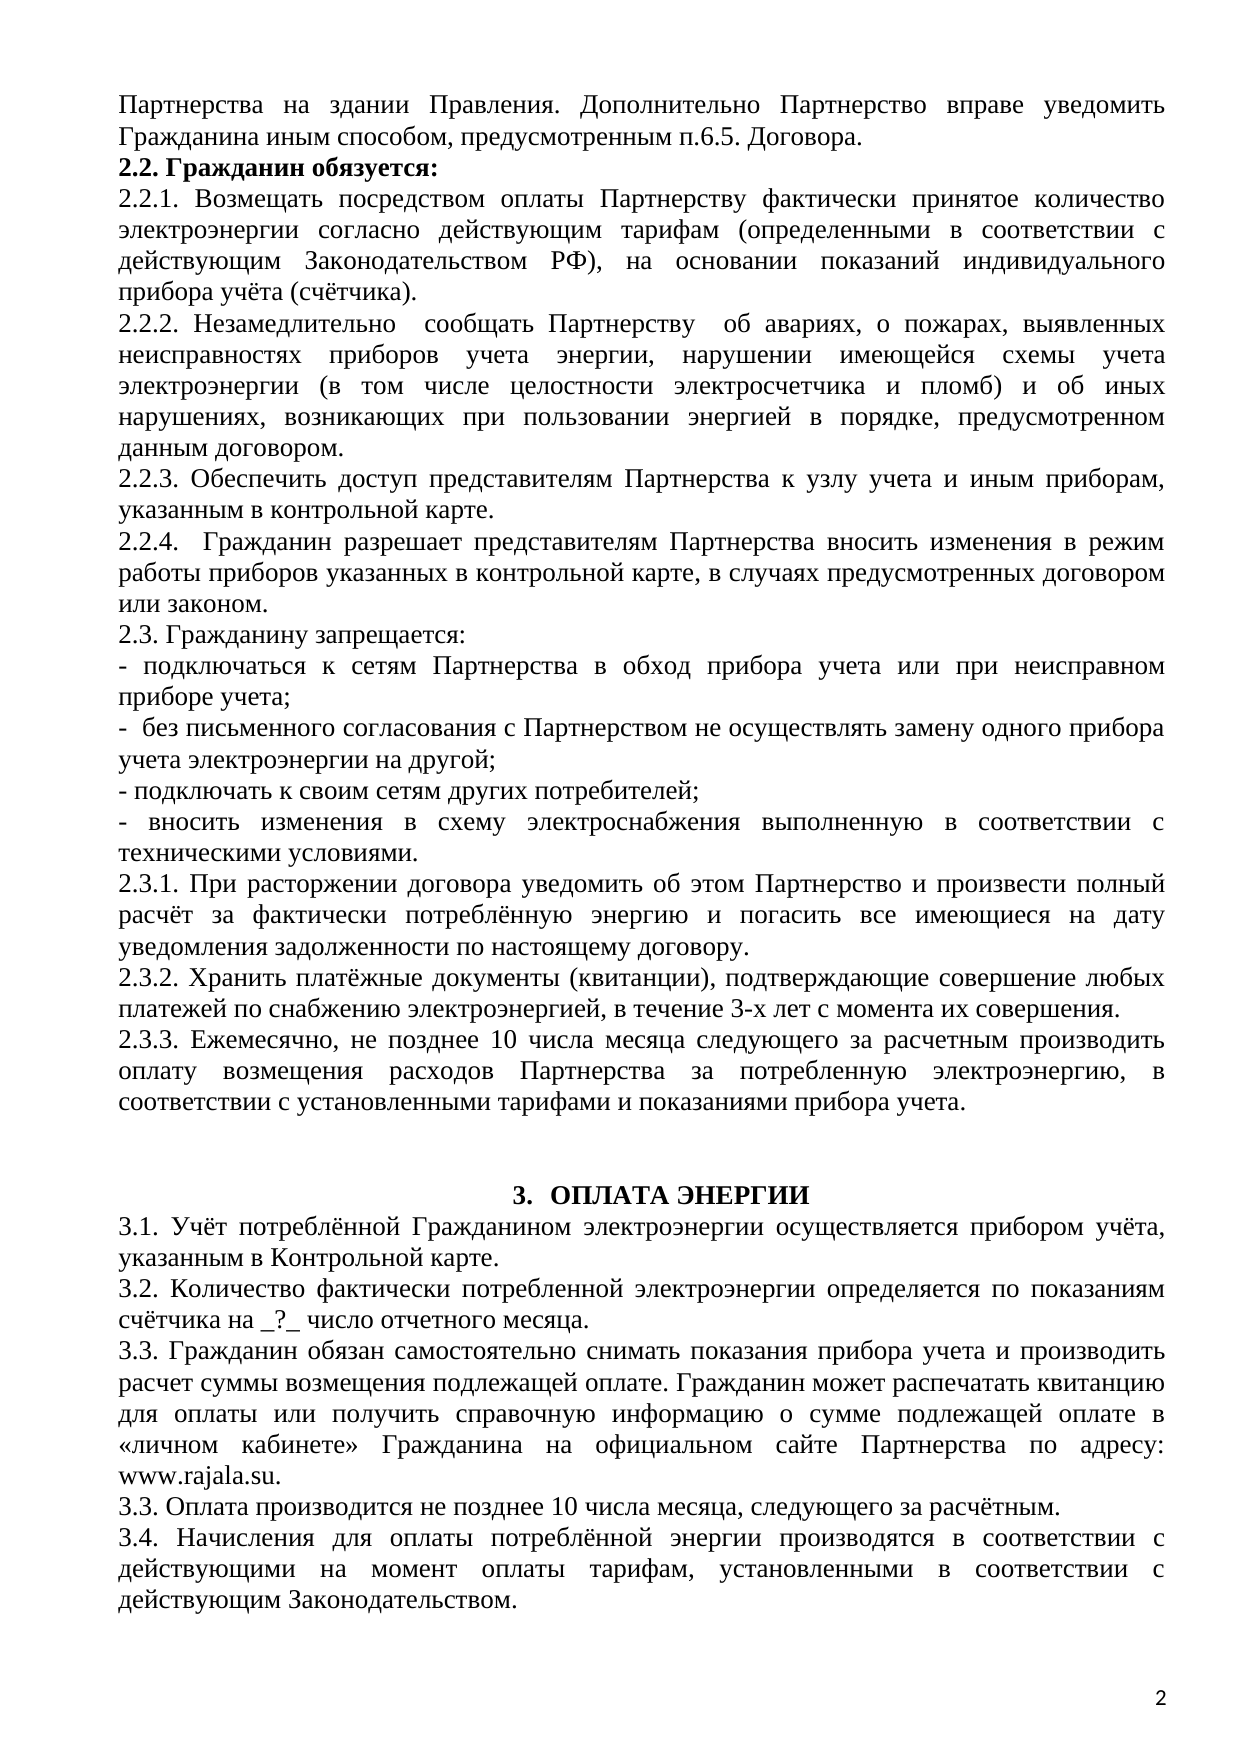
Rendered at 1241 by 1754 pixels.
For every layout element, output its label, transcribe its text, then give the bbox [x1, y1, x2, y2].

text 2.2.3. Обеспечить доступ представителям Партнерства к узлу учета и иным приборам, указанным в контрольной карте. [118, 462, 1167, 525]
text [118, 89, 1167, 151]
text 2.2.2. Незамедлительно сообщать Партнерству об авариях, о пожарах, выявленных неисправностях приборов учета энергии, нарушении имеющейся схемы учета электроэнергии (в том числе целостности электросчетчика и пломб) и об иных нарушениях, возникающих при пользовании энергией в порядке, предусмотренном данным договором. [118, 307, 1167, 462]
text 2.2.4. Гражданин разрешает представителям Партнерства вносить изменения в режим работы приборов указанных в контрольной карте, в случаях предусмотренных договором или законом. [118, 525, 1167, 618]
text 3.2. Количество фактически потребленной электроэнергии определяется по показаниям счётчика на _?_ число отчетного месяца. [118, 1272, 1167, 1334]
text 2.2. Гражданин обязуется: [118, 151, 1167, 182]
text - подключаться к сетям Партнерства в обход прибора учета или при неисправном приборе учета; [118, 649, 1167, 712]
text 2.3.2. Хранить платёжные документы (квитанции), подтверждающие совершение любых платежей по снабжению электроэнергией, в течение 3-х лет с момента их совершения. [118, 961, 1167, 1023]
text 2.3. Гражданину запрещается: [118, 618, 1167, 649]
list ОПЛАТА ЭНЕРГИИ [156, 1179, 1167, 1210]
text - подключать к своим сетям других потребителей; [118, 774, 1167, 805]
text 3.3. Оплата производится не позднее 10 числа месяца, следующего за расчётным. [118, 1490, 1167, 1521]
text 2.3.1. При расторжении договора уведомить об этом Партнерство и произвести полный расчёт за фактически потреблённую энергию и погасить все имеющиеся на дату уведомления задолженности по настоящему договору. [118, 867, 1167, 961]
text 3.4. Начисления для оплаты потреблённой энергии производятся в соответствии с действующими на момент оплаты тарифам, установленными в соответствии с действующим Законодательством. [118, 1521, 1167, 1615]
text - без письменного согласования с Партнерством не осуществлять замену одного прибора учета электроэнергии на другой; [118, 712, 1167, 774]
text 3.1. Учёт потреблённой Гражданином электроэнергии осуществляется прибором учёта, указанным в Контрольной карте. [118, 1210, 1167, 1272]
text 2.3.3. Ежемесячно, не позднее 10 числа месяца следующего за расчетным производить оплату возмещения расходов Партнерства за потребленную электроэнергию, в соответствии с установленными тарифами и показаниями прибора учета. [118, 1023, 1167, 1116]
text - вносить изменения в схему электроснабжения выполненную в соответствии с техническими условиями. [118, 805, 1167, 867]
text 2.2.1. Возмещать посредством оплаты Партнерству фактически принятое количество электроэнергии согласно действующим тарифам (определенными в соответствии с действующим Законодательством РФ), на основании показаний индивидуального прибора учёта (счётчика). [118, 182, 1167, 307]
text 3.3. Гражданин обязан самостоятельно снимать показания прибора учета и производить расчет суммы возмещения подлежащей оплате. Гражданин может распечатать квитанцию для оплаты или получить справочную информацию о сумме подлежащей оплате в «личном кабинете» Гражданина на официальном сайте Партнерства по адресу: www.rajala.su. [118, 1334, 1167, 1490]
